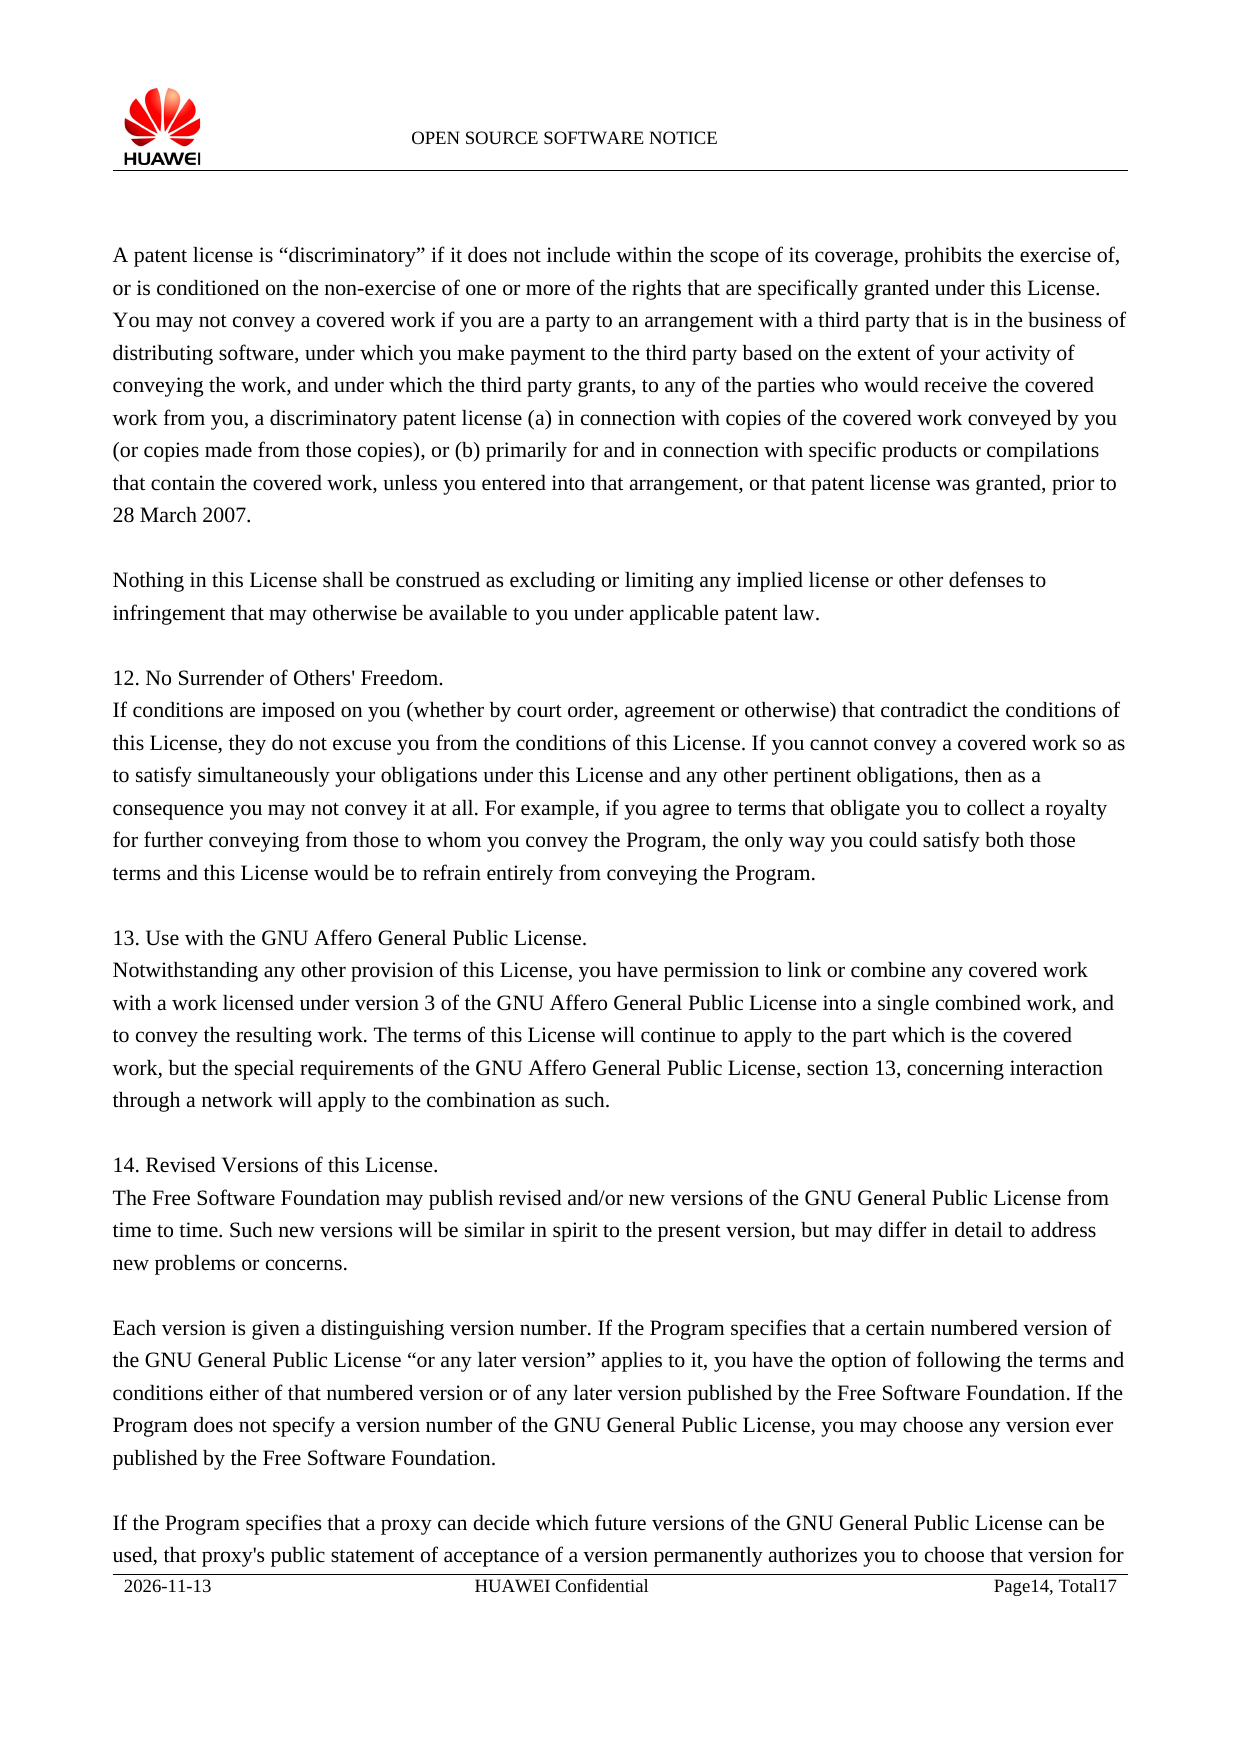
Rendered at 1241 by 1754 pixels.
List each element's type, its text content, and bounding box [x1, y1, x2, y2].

picture [124, 88, 201, 165]
